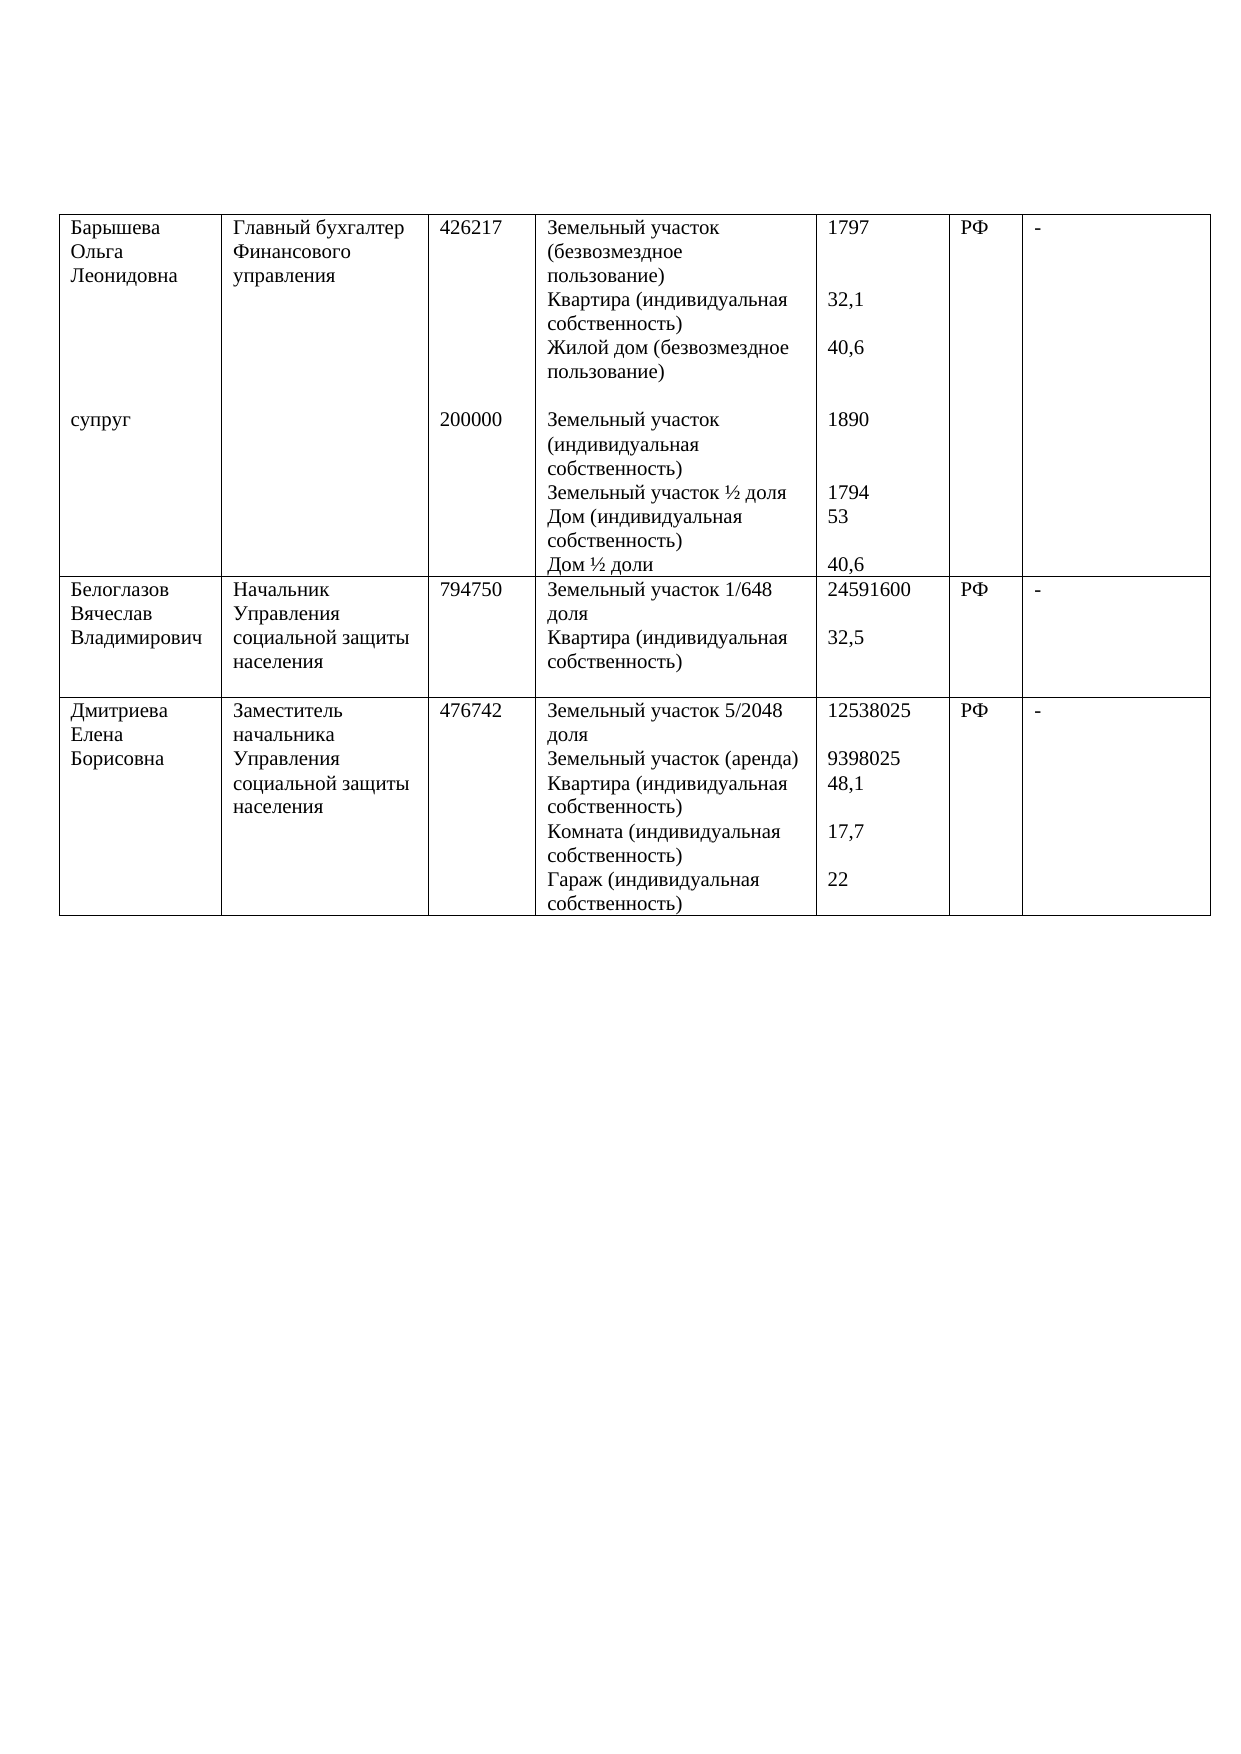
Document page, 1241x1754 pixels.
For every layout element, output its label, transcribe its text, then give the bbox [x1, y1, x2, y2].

table_cell 794750 [429, 577, 535, 697]
table_cell 24591600 32,5 [817, 577, 949, 697]
table_cell - [1023, 698, 1210, 915]
table_cell - [1023, 215, 1210, 576]
table_cell 1797 32,1 40,6 1890 1794 53 40,6 [817, 215, 949, 576]
table_cell Земельный участок 1/648 доля Квартира (индивидуальная собственность) [536, 577, 816, 697]
table_cell 12538025 9398025 48,1 17,7 22 [817, 698, 949, 915]
table_cell РФ [950, 698, 1022, 915]
table_cell Земельный участок 5/2048 доля Земельный участок (аренда) Квартира (индивидуальная собственность) Комната (индивидуальная собственность) Гараж (индивидуальная собственность) [536, 698, 816, 915]
table_cell Белоглазов Вячеслав Владимирович [60, 577, 221, 697]
table_cell Начальник Управления социальной защиты населения [222, 577, 428, 697]
table_cell Дмитриева Елена Борисовна [60, 698, 221, 915]
table_cell Заместитель начальника Управления социальной защиты населения [222, 698, 428, 915]
table_cell РФ [950, 215, 1022, 576]
table_cell 476742 [429, 698, 535, 915]
table_cell Главный бухгалтер Финансового управления [222, 215, 428, 576]
table_cell Земельный участок (безвозмездное пользование) Квартира (индивидуальная собственность) Жилой дом (безвозмездное пользование) Земельный участок (индивидуальная собственность) Земельный участок ½ доля Дом (индивидуальная собственность) Дом ½ доли [536, 215, 816, 576]
table_cell Барышева Ольга Леонидовна супруг [60, 215, 221, 576]
table_cell 426217 200000 [429, 215, 535, 576]
table_cell - [1023, 577, 1210, 697]
table_cell РФ [950, 577, 1022, 697]
